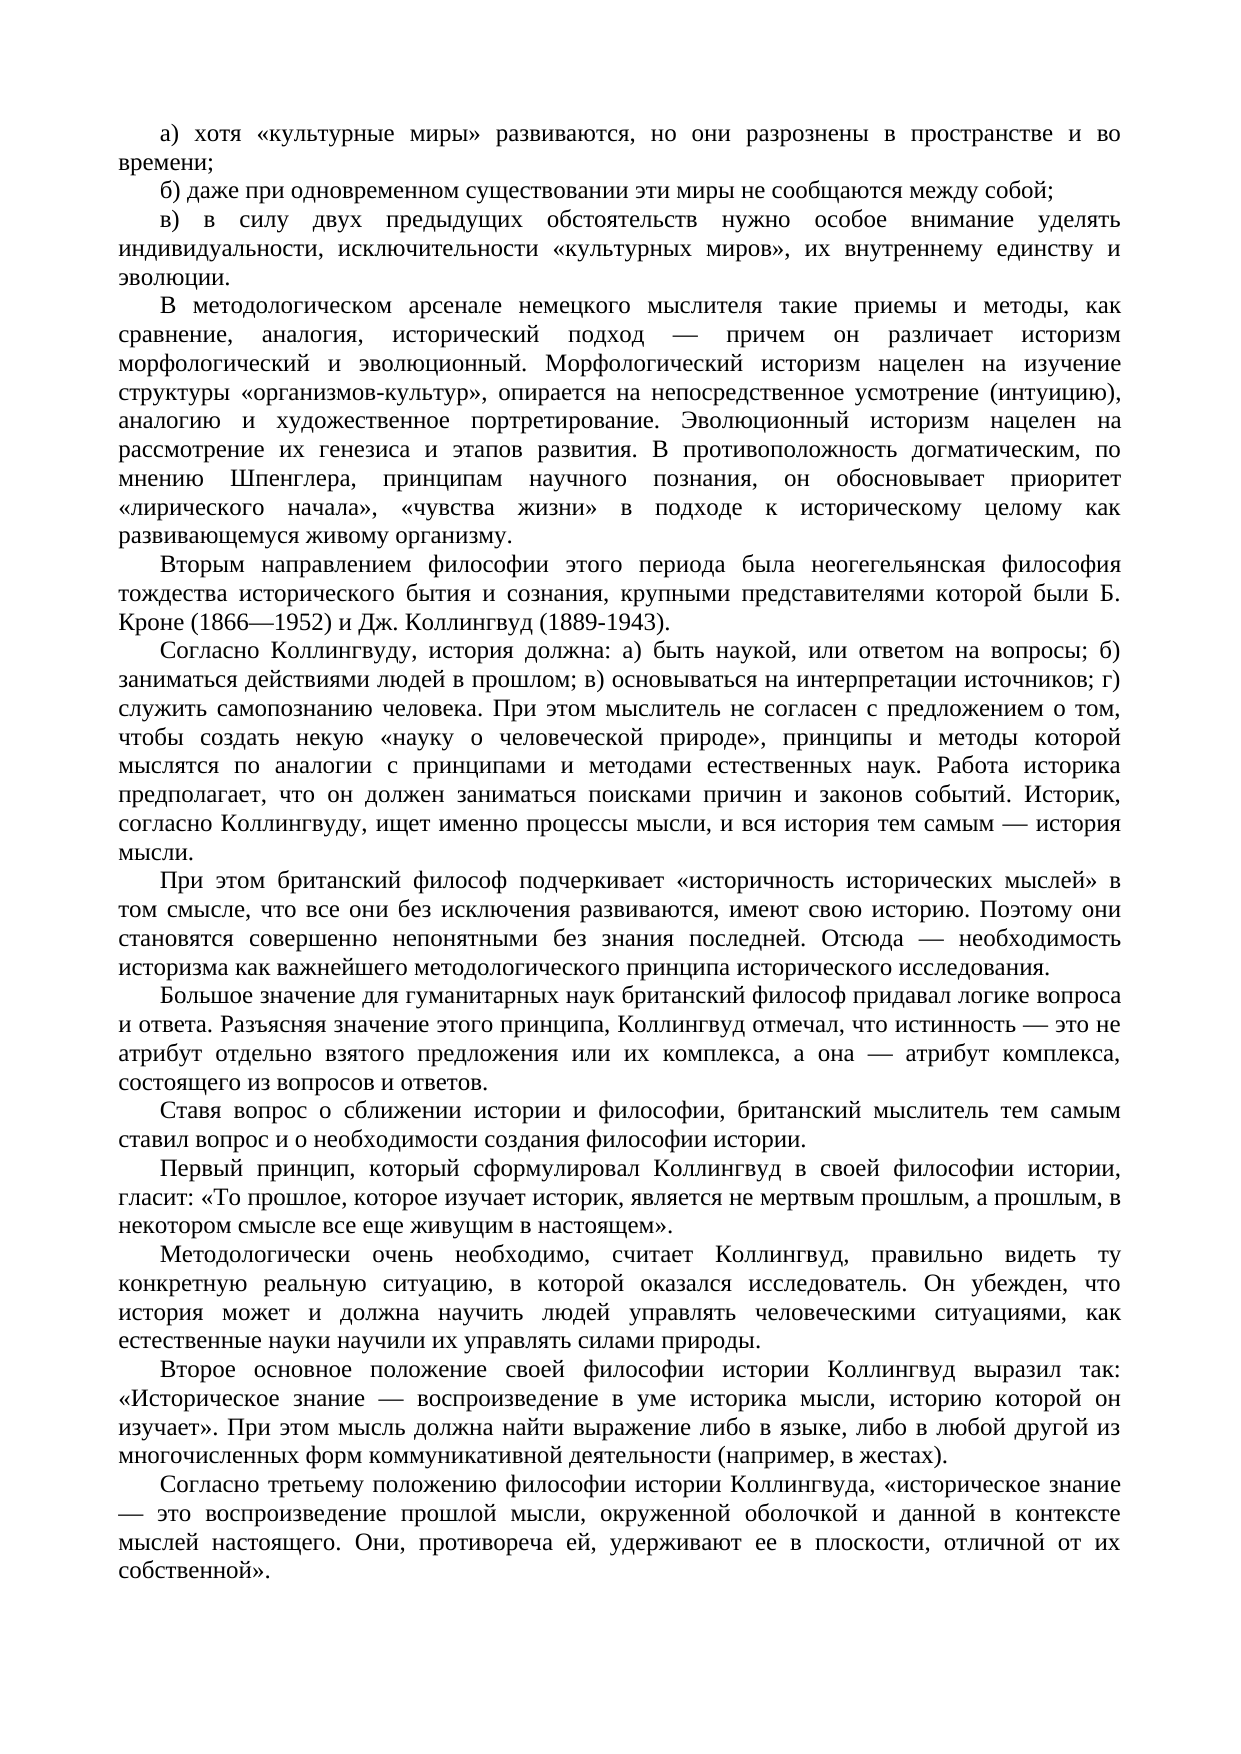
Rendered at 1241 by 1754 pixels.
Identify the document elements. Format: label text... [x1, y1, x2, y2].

text Большое значение для гуманитарных наук британский философ придавал логике вопроса и ответа. Разъясняя значение этого принципа, Коллингвуд отмечал, что истинность — это не атрибут отдельно взятого предложения или их комплекса, а она — атрибут комплекса, состоящего из вопросов и ответов. [118, 981, 1122, 1096]
text Методологически очень необходимо, считает Коллингвуд, правильно видеть ту конкретную реальную ситуацию, в которой оказался исследователь. Он убежден, что история может и должна научить людей управлять человеческими ситуациями, как естественные науки научили их управлять силами природы. [118, 1239, 1122, 1354]
text Согласно третьему положению философии истории Коллингвуда, «историческое знание — это воспроизведение прошлой мысли, окруженной оболочкой и данной в контексте мыслей настоящего. Они, противореча ей, удерживают ее в плоскости, отличной от их собственной». [118, 1469, 1122, 1584]
text Второе основное положение своей философии истории Коллингвуд выразил так: «Историческое знание — воспроизведение в уме историка мысли, историю которой он изучает». При этом мысль должна найти выражение либо в языке, либо в любой другой из многочисленных форм коммуникативной деятельности (например, в жестах). [118, 1354, 1122, 1469]
text в) в силу двух предыдущих обстоятельств нужно особое внимание уделять индивидуальности, исключительности «культурных миров», их внутреннему единству и эволюции. [118, 204, 1122, 291]
text а) хотя «культурные миры» развиваются, но они разрознены в пространстве и во времени; [118, 118, 1122, 176]
text Вторым направлением философии этого периода была неогегельянская философия тождества исторического бытия и сознания, крупными представителями которой были Б. Кроне (1866—1952) и Дж. Коллингвуд (1889-1943). [118, 549, 1122, 636]
text В методологическом арсенале немецкого мыслителя такие приемы и методы, как сравнение, аналогия, исторический подход — причем он различает историзм морфологический и эволюционный. Морфологический историзм нацелен на изучение структуры «организмов-культур», опирается на непосредственное усмотрение (интуицию), аналогию и художественное портретирование. Эволюционный историзм нацелен на рассмотрение их генезиса и этапов развития. В противоположность догматическим, по мнению Шпенглера, принципам научного познания, он обосновывает приоритет «лирического начала», «чувства жизни» в подходе к историческому целому как развивающемуся живому организму. [118, 291, 1122, 549]
text Первый принцип, который сформулировал Коллингвуд в своей философии истории, гласит: «То прошлое, которое изучает историк, является не мертвым прошлым, а прошлым, в некотором смысле все еще живущим в настоящем». [118, 1153, 1122, 1239]
text Ставя вопрос о сближении истории и философии, британский мыслитель тем самым ставил вопрос и о необходимости создания философии истории. [118, 1096, 1122, 1153]
text б) даже при одновременном существовании эти миры не сообщаются между собой; [118, 176, 1122, 204]
text При этом британский философ подчеркивает «историчность исторических мыслей» в том смысле, что все они без исключения развиваются, имеют свою историю. Поэтому они становятся совершенно непонятными без знания последней. Отсюда — необходимость историзма как важнейшего методологического принципа исторического исследования. [118, 866, 1122, 981]
text Согласно Коллингвуду, история должна: а) быть наукой, или ответом на вопросы; б) заниматься действиями людей в прошлом; в) основываться на интерпретации источников; г) служить самопознанию человека. При этом мыслитель не согласен с предложением о том, чтобы создать некую «науку о человеческой природе», принципы и методы которой мыслятся по аналогии с принципами и методами естественных наук. Работа историка предполагает, что он должен заниматься поисками причин и законов событий. Историк, согласно Коллингвуду, ищет именно процессы мысли, и вся история тем самым — история мысли. [118, 636, 1122, 866]
